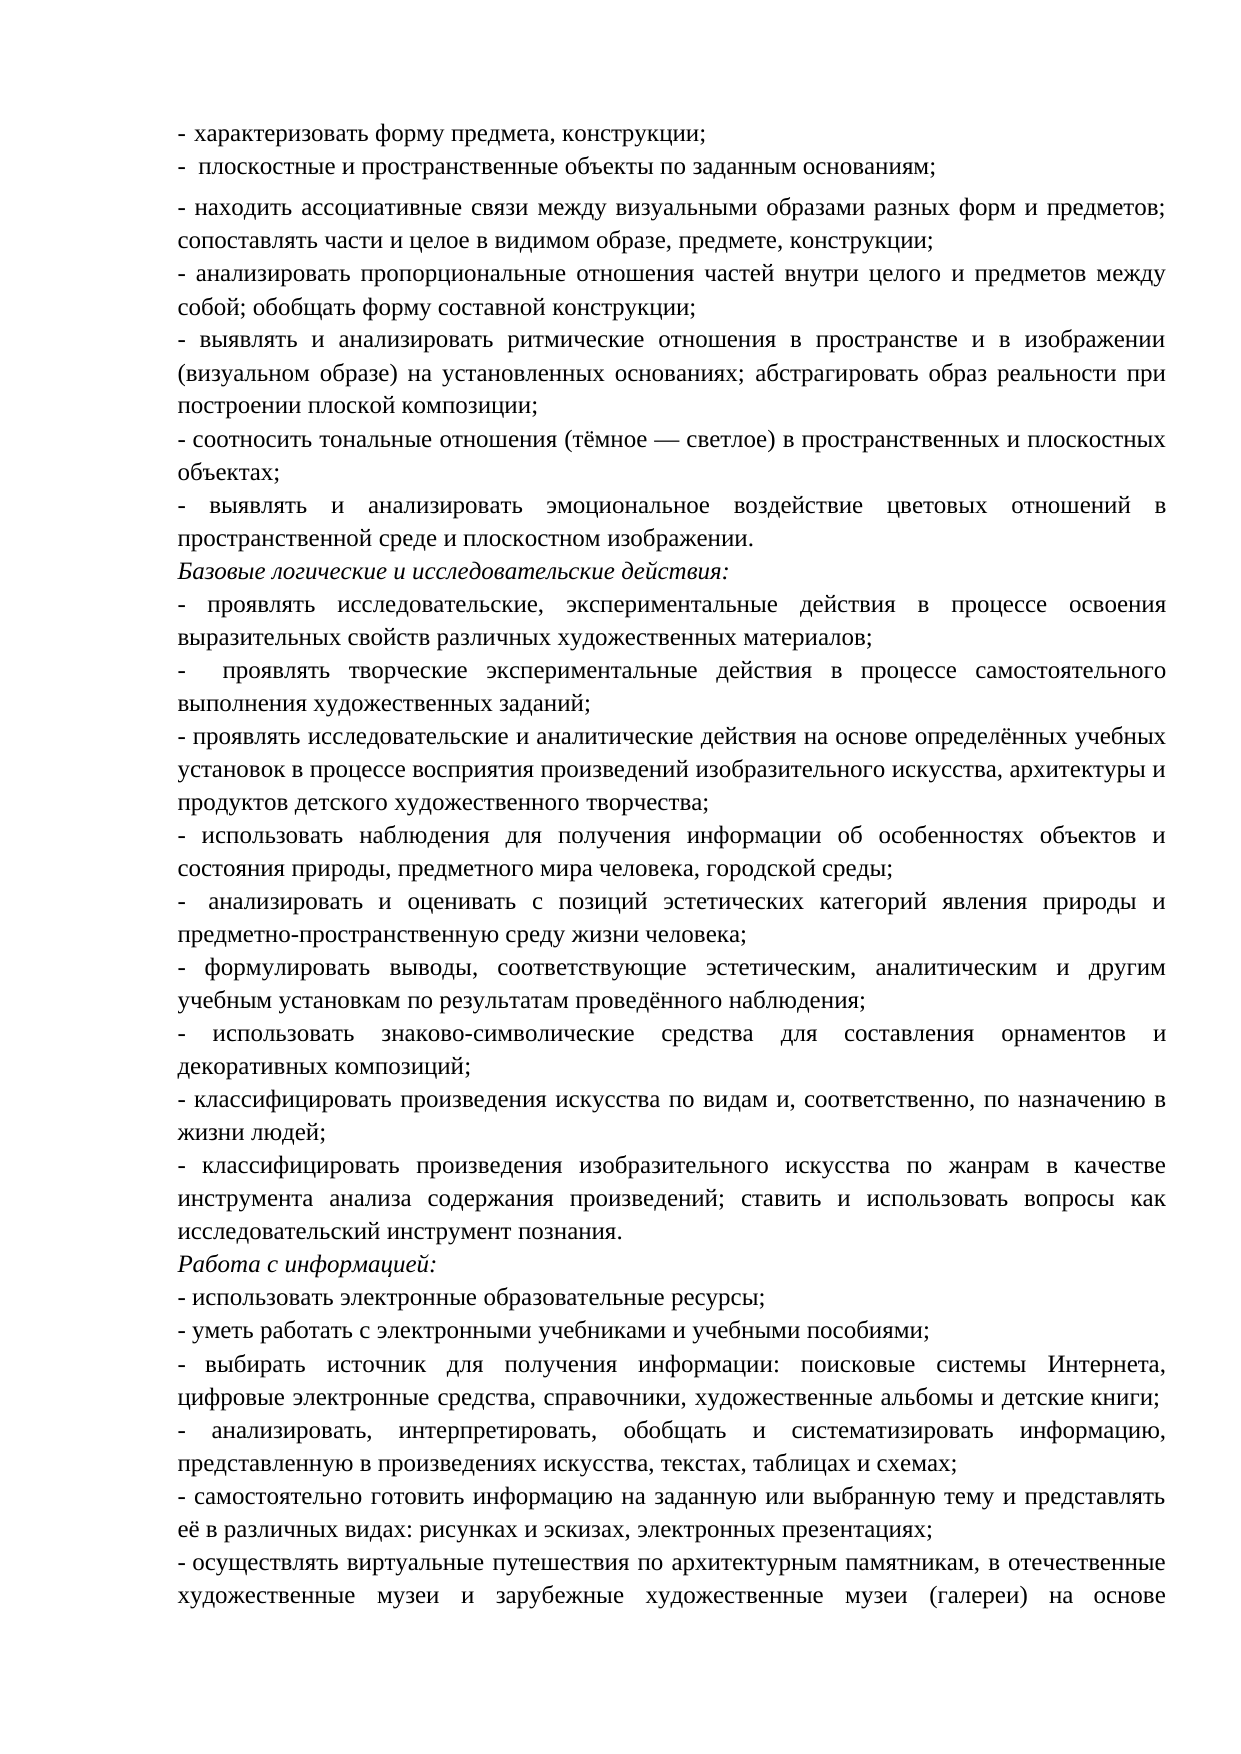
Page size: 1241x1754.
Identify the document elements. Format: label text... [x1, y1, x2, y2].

text - использовать наблюдения для получения информации об особенностях объектов и состояния природы, предметного мира человека, городской среды; [177, 820, 1166, 882]
text - формулировать выводы, соответствующие эстетическим, аналитическим и другим учебным установкам по результатам проведённого наблюдения; [177, 952, 1166, 1014]
text - классифицировать произведения искусства по видам и, соответственно, по назначению в жизни людей; [177, 1084, 1166, 1146]
text - выявлять и анализировать ритмические отношения в пространстве и в изображении (визуальном образе) на установленных основаниях; абстрагировать образ реальности при построении плоской композиции; [177, 324, 1166, 419]
text - анализировать, интерпретировать, обобщать и систематизировать информацию, представленную в произведениях искусства, текстах, таблицах и схемах; [177, 1415, 1166, 1476]
text - соотносить тональные отношения (тёмное — светлое) в пространственных и плоскостных объектах; [177, 424, 1166, 485]
text - находить ассоциативные связи между визуальными образами разных форм и предметов; сопоставлять части и целое в видимом образе, предмете, конструкции; [177, 192, 1166, 254]
text - использовать электронные образовательные ресурсы; [177, 1282, 1166, 1311]
text Базовые логические и исследовательские действия: [177, 556, 1166, 584]
text - проявлять исследовательские, экспериментальные действия в процессе освоения выразительных свойств различных художественных материалов; [177, 589, 1166, 651]
text Работа с информацией: [177, 1249, 1166, 1278]
text - анализировать пропорциональные отношения частей внутри целого и предметов между собой; обобщать форму составной конструкции; [177, 258, 1166, 320]
text - проявлять творческие экспериментальные действия в процессе самостоятельного выполнения художественных заданий; [177, 655, 1166, 717]
text - классифицировать произведения изобразительного искусства по жанрам в качестве инструмента анализа содержания произведений; ставить и использовать вопросы как исследовательский инструмент познания. [177, 1150, 1166, 1245]
text - характеризовать форму предмета, конструкции; [177, 118, 1166, 147]
text - использовать знаково-символические средства для составления орнаментов и декоративных композиций; [177, 1018, 1166, 1080]
text - самостоятельно готовить информацию на заданную или выбранную тему и представлять её в различных видах: рисунках и эскизах, электронных презентациях; [177, 1481, 1166, 1542]
text - плоскостные и пространственные объекты по заданным основаниям; [177, 151, 1166, 180]
text - выявлять и анализировать эмоциональное воздействие цветовых отношений в пространственной среде и плоскостном изображении. [177, 490, 1166, 551]
text - выбирать источник для получения информации: поисковые системы Интернета, цифровые электронные средства, справочники, художественные альбомы и детские книги; [177, 1349, 1166, 1410]
text - анализировать и оценивать с позиций эстетических категорий явления природы и предметно-пространственную среду жизни человека; [177, 886, 1166, 948]
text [177, 1547, 1166, 1609]
text - проявлять исследовательские и аналитические действия на основе определённых учебных установок в процессе восприятия произведений изобразительного искусства, архитектуры и продуктов детского художественного творчества; [177, 721, 1166, 816]
text - уметь работать с электронными учебниками и учебными пособиями; [177, 1316, 1166, 1344]
